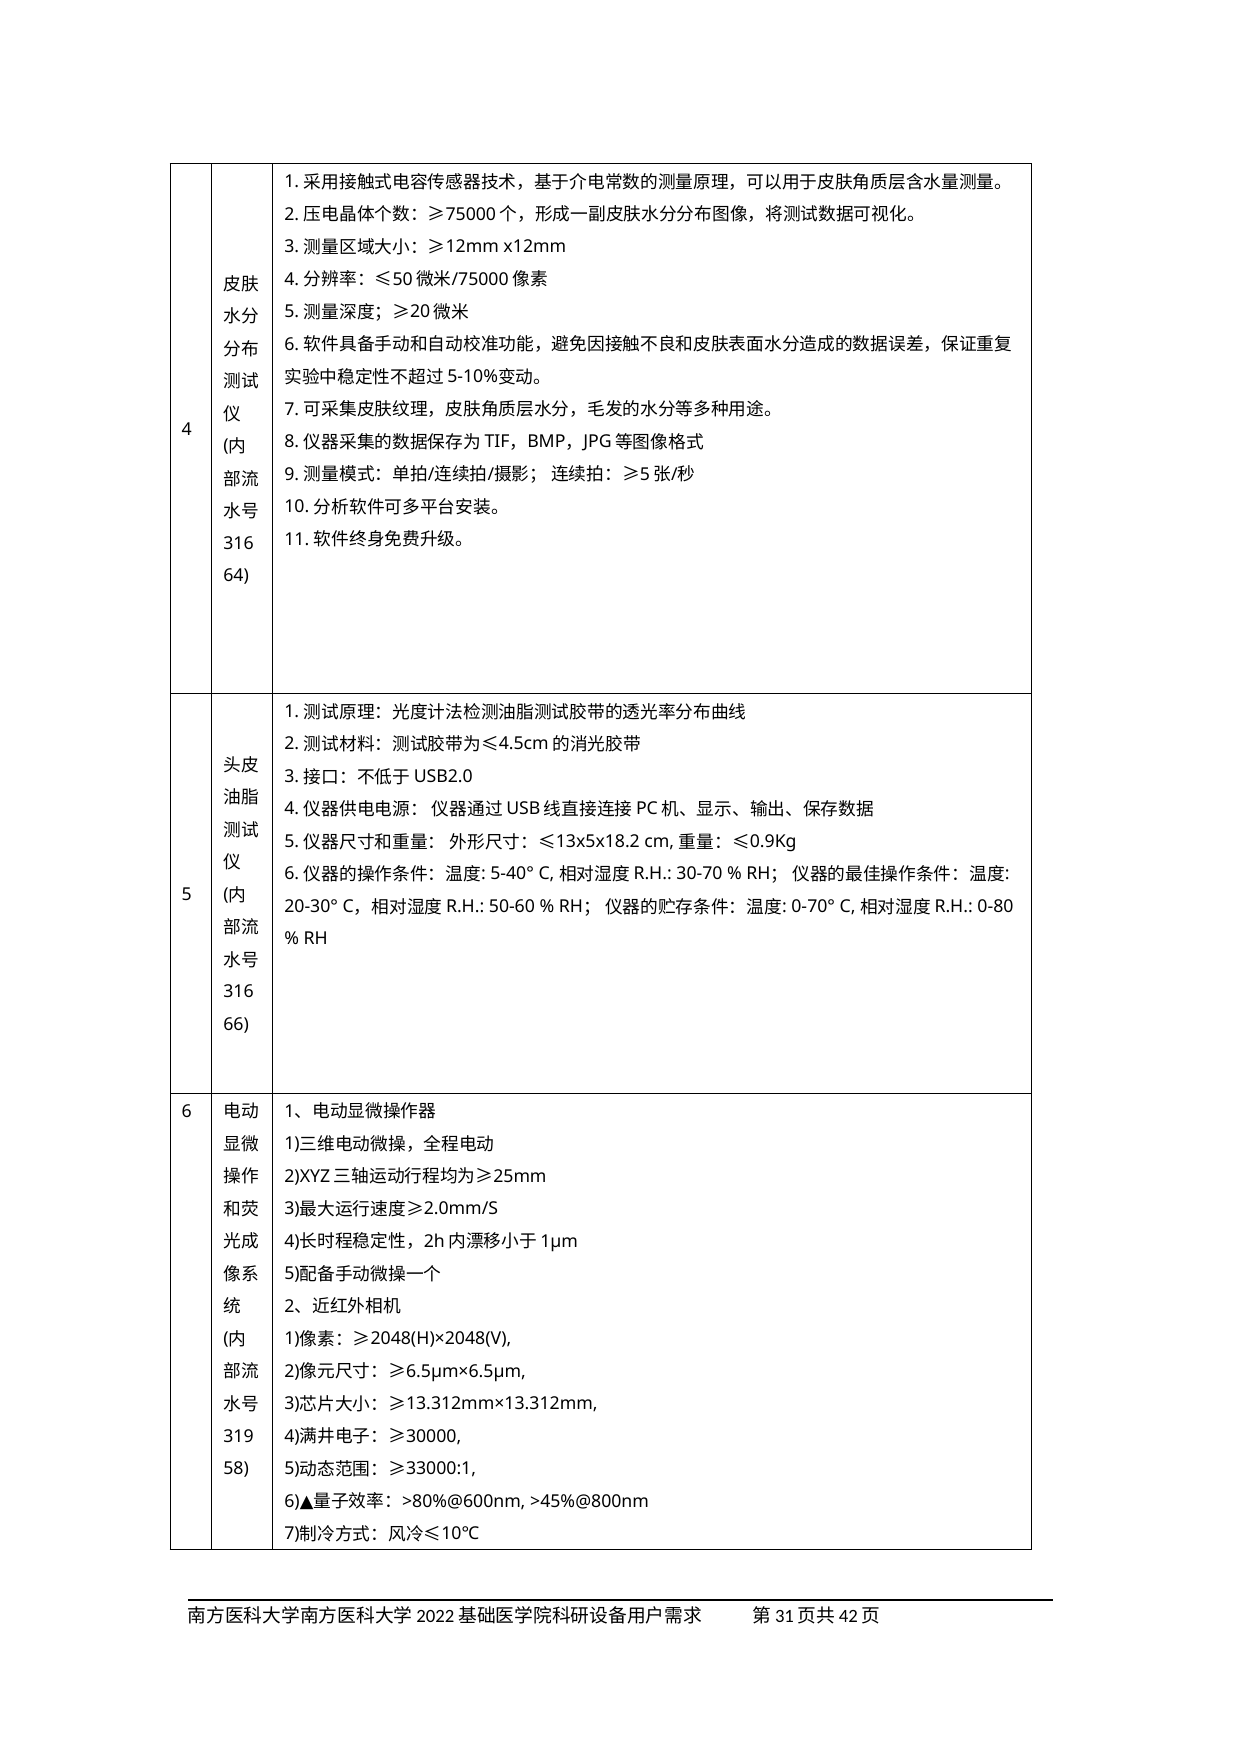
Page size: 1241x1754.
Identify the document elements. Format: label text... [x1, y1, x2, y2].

table_cell 皮肤水分分布测试仪(内部流水号31664) [212, 164, 272, 693]
table_cell 1. 测试原理：光度计法检测油脂测试胶带的透光率分布曲线 2. 测试材料：测试胶带为≤4.5cm的消光胶带 3. 接口：不低于USB2.0 4. 仪器供电电源： 仪器通过USB线直接连接PC机、显示、输出、保存数据 5. 仪器尺寸和重量： 外形尺寸：≤13x5x18.2 cm, 重量：≤0.9Kg 6. 仪器的操作条件：温度: 5-40° C, 相对湿度R.H.: 30-70 % RH； 仪器的最佳操作条件：温度: 20-30° C，相对湿度R.H.: 50-60 % RH； 仪器的贮存条件：温度: 0-70° C, 相对湿度R.H.: 0-80 % RH [273, 694, 1031, 1093]
table_cell 6 [171, 1094, 211, 1549]
table_cell 头皮油脂测试仪(内部流水号31666) [212, 694, 272, 1093]
table_cell 4 [171, 164, 211, 693]
table_cell 1. 采用接触式电容传感器技术，基于介电常数的测量原理，可以用于皮肤角质层含水量测量。 2. 压电晶体个数：≥75000个，形成一副皮肤水分分布图像，将测试数据可视化。 3. 测量区域大小：≥12mm x12mm 4. 分辨率：≤50微米/75000像素 5. 测量深度；≥20微米 6. 软件具备手动和自动校准功能，避免因接触不良和皮肤表面水分造成的数据误差，保证重复实验中稳定性不超过5-10%变动。 7. 可采集皮肤纹理，皮肤角质层水分，毛发的水分等多种用途。 8. 仪器采集的数据保存为TIF，BMP，JPG等图像格式 9. 测量模式：单拍/连续拍/摄影； 连续拍：≥5张/秒 10. 分析软件可多平台安装。 11. 软件终身免费升级。 [273, 164, 1031, 693]
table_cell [273, 1094, 1031, 1549]
table_cell 5 [171, 694, 211, 1093]
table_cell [212, 1094, 272, 1549]
